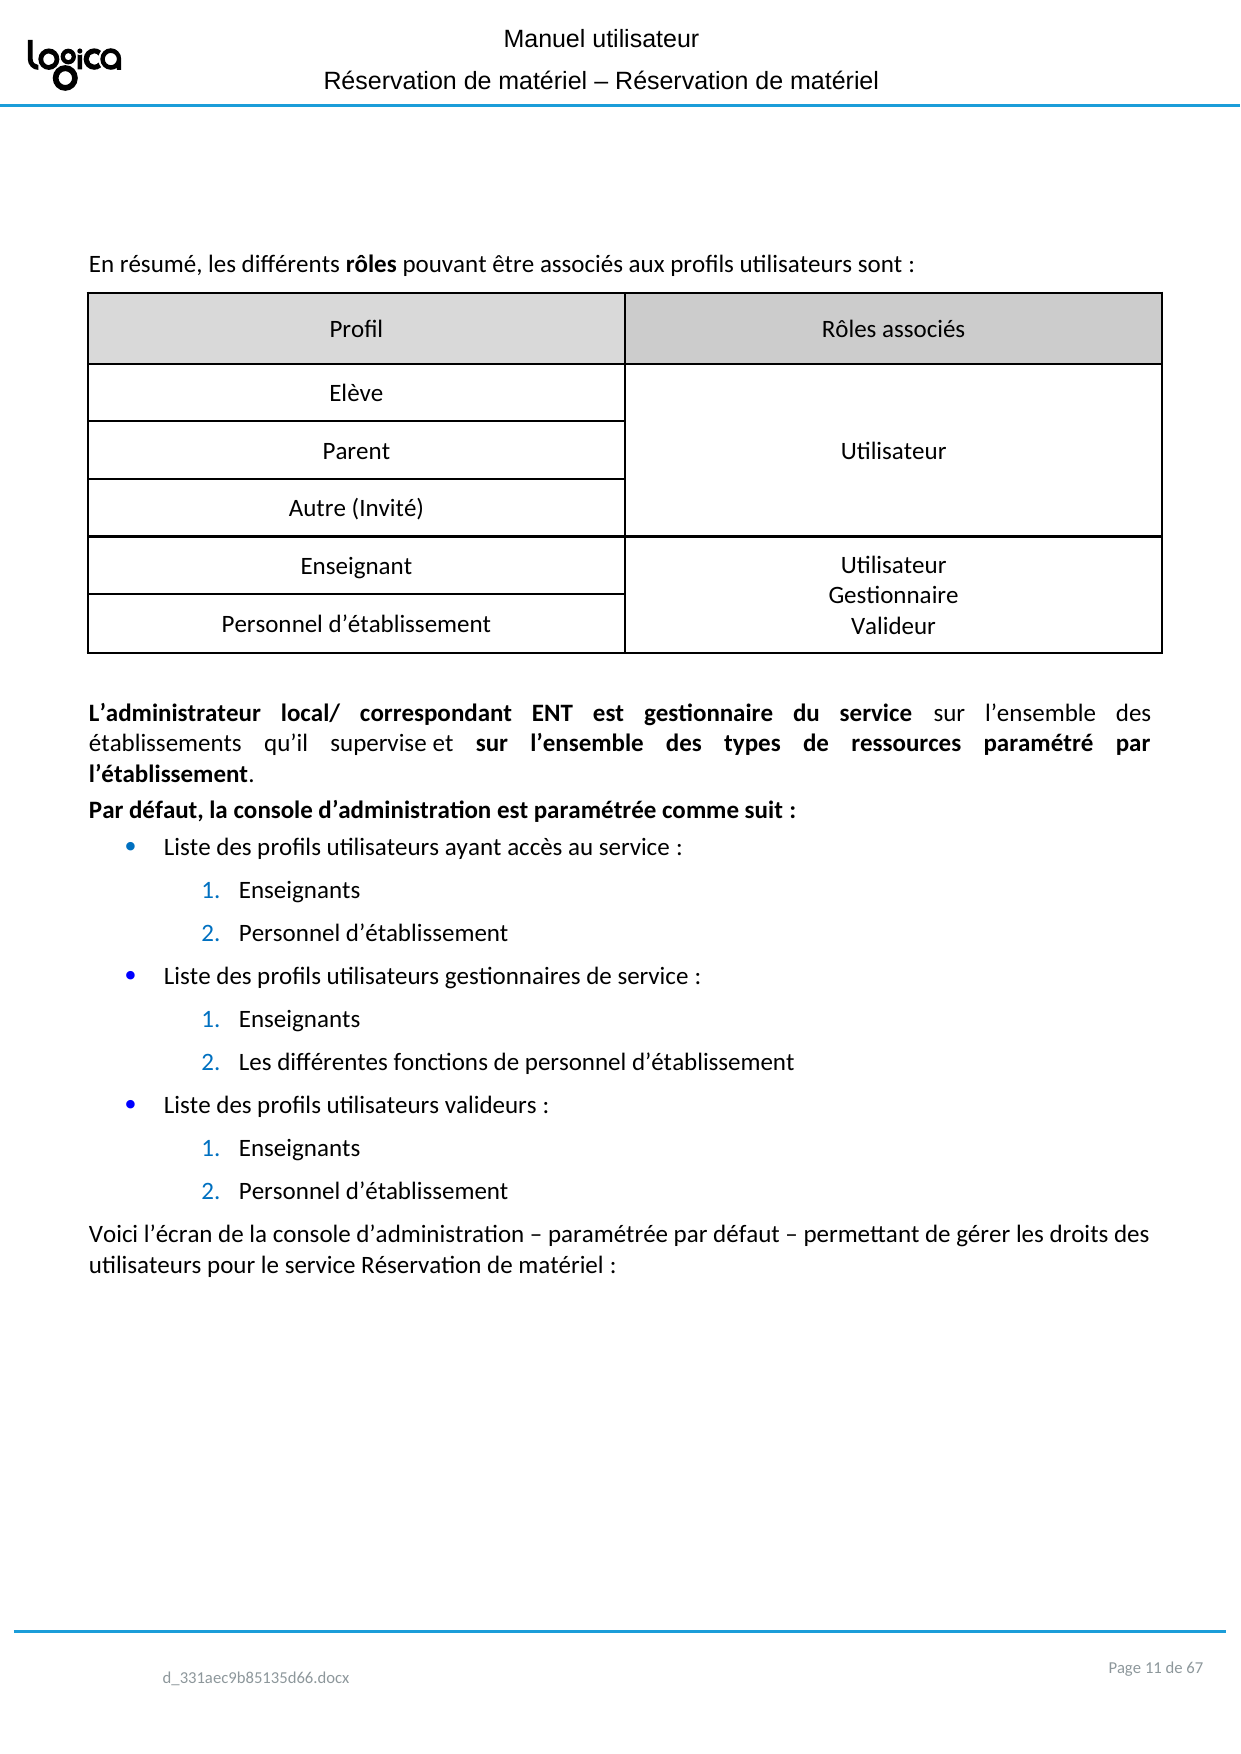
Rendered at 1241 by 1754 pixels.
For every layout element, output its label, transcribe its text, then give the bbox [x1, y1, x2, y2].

list Personnel d’établissement [201, 917, 1152, 948]
list Enseignants [201, 1132, 1152, 1163]
list Les différentes fonctions de personnel d’établissement [201, 1046, 1152, 1077]
table_cell Autre (Invité) [89, 480, 624, 535]
text Liste des profils utilisateurs valideurs : [126, 1089, 1152, 1120]
table_header Profil [89, 294, 624, 363]
table_cell Parent [89, 422, 624, 478]
table_header Rôles associés [626, 294, 1161, 363]
list Personnel d’établissement [201, 1175, 1152, 1206]
text Par défaut, la console d’administration est paramétrée comme suit : [89, 794, 1152, 825]
text Liste des profils utilisateurs gestionnaires de service : [126, 960, 1152, 991]
table_cell Utilisateur Gestionnaire Valideur [626, 538, 1161, 652]
text Voici l’écran de la console d’administration – paramétrée par défaut – permettant de gérer les droits des utilisateurs pour le service Réservation de matériel : [89, 1218, 1152, 1279]
text L’administrateur local/ correspondant ENT est gestionnaire du service sur l’ensemble des établissements qu’il supervise et sur l’ensemble des types de ressources paramétré par l’établissement. [89, 697, 1152, 788]
table_cell Enseignant [89, 538, 624, 593]
list Enseignants [201, 1003, 1152, 1034]
list Enseignants [201, 874, 1152, 905]
text En résumé, les différents rôles pouvant être associés aux profils utilisateurs sont : [89, 248, 1152, 279]
list Liste des profils utilisateurs ayant accès au service : [126, 831, 1152, 862]
table_cell Utilisateur [626, 365, 1161, 535]
table_cell Elève [89, 365, 624, 420]
table_cell Personnel d’établissement [89, 595, 624, 652]
